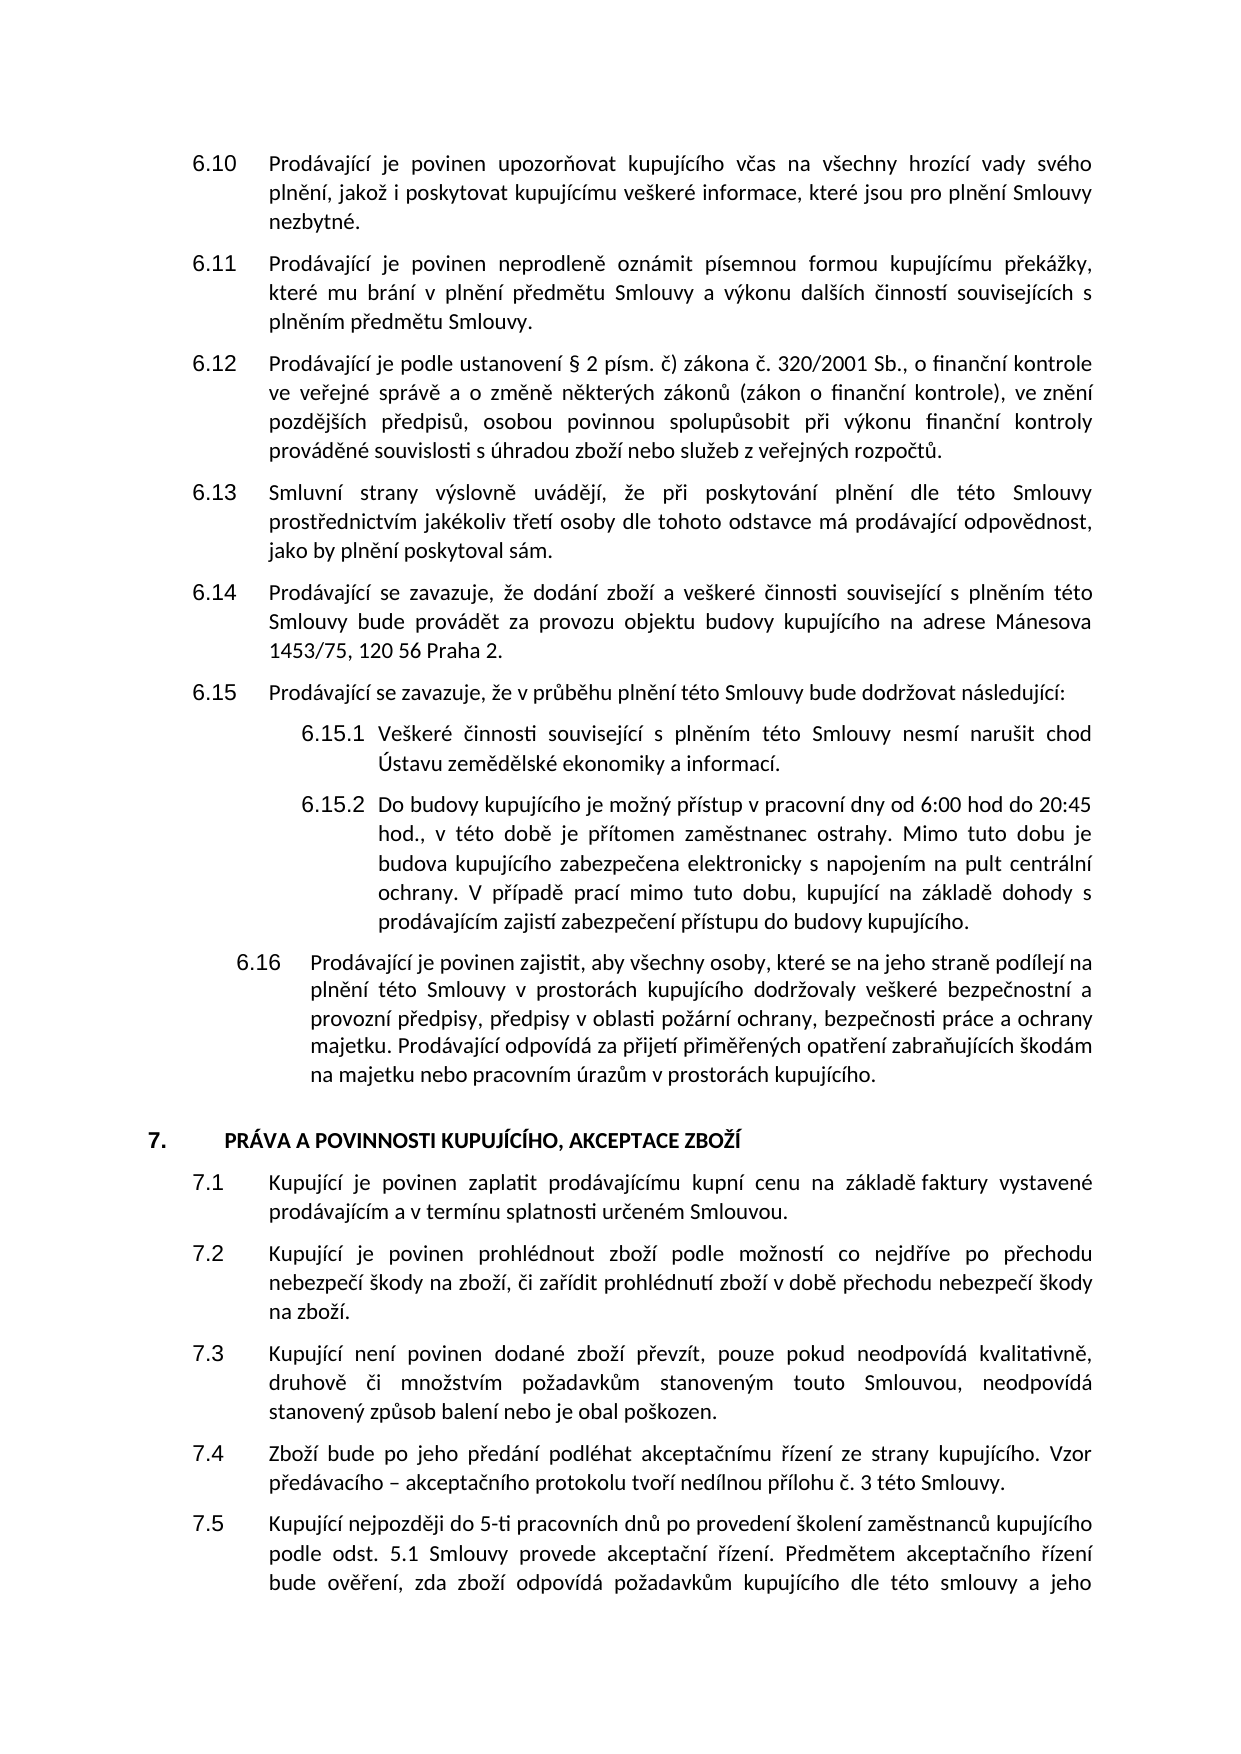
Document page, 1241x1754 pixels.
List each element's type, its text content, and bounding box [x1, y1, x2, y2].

text Prodávající je povinen neprodleně oznámit písemnou formou kupujícímu překážky, které mu brání v plnění předmětu Smlouvy a výkonu dalších činností souvisejících s plněním předmětu Smlouvy. [192, 248, 1093, 335]
text Prodávající je povinen upozorňovat kupujícího včas na všechny hrozící vady svého plnění, jakož i poskytovat kupujícímu veškeré informace, které jsou pro plnění Smlouvy nezbytné. [192, 148, 1093, 235]
text Prodávající se zavazuje, že v průběhu plnění této Smlouvy bude dodržovat následující: [192, 677, 1093, 706]
text Smluvní strany výslovně uvádějí, že při poskytování plnění dle této Smlouvy prostřednictvím jakékoliv třetí osoby dle tohoto odstavce má prodávající odpovědnost, jako by plnění poskytoval sám. [192, 477, 1093, 564]
text Zboží bude po jeho předání podléhat akceptačnímu řízení ze strany kupujícího. Vzor předávacího – akceptačního protokolu tvoří nedílnou přílohu č. 3 této Smlouvy. [192, 1438, 1093, 1496]
text Kupující je povinen zaplatit prodávajícímu kupní cenu na základě faktury vystavené prodávajícím a v termínu splatnosti určeném Smlouvou. [192, 1167, 1093, 1225]
text PRÁVA A POVINNOSTI KUPUJÍCÍHO, AKCEPTACE ZBOŽÍ [148, 1125, 1093, 1154]
list Veškeré činnosti související s plněním této Smlouvy nesmí narušit chod Ústavu zemědělské ekonomiky a informací. [301, 718, 1093, 777]
text 6.16 Prodávající je povinen zajistit, aby všechny osoby, které se na jeho straně podílejí na plnění této Smlouvy v prostorách kupujícího dodržovaly veškeré bezpečnostní a provozní předpisy, předpisy v oblasti požární ochrany, bezpečnosti práce a ochrany majetku. Prodávající odpovídá za přijetí přiměřených opatření zabraňujících škodám na majetku nebo pracovním úrazům v prostorách kupujícího. [236, 948, 1093, 1088]
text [192, 1508, 1093, 1596]
text Kupující je povinen prohlédnout zboží podle možností co nejdříve po přechodu nebezpečí škody na zboží, či zařídit prohlédnutí zboží v době přechodu nebezpečí škody na zboží. [192, 1238, 1093, 1325]
text Prodávající se zavazuje, že dodání zboží a veškeré činnosti související s plněním této Smlouvy bude provádět za provozu objektu budovy kupujícího na adrese Mánesova 1453/75, 120 56 Praha 2. [192, 577, 1093, 664]
list Do budovy kupujícího je možný přístup v pracovní dny od 6:00 hod do 20:45 hod., v této době je přítomen zaměstnanec ostrahy. Mimo tuto dobu je budova kupujícího zabezpečena elektronicky s napojením na pult centrální ochrany. V případě prací mimo tuto dobu, kupující na základě dohody s prodávajícím zajistí zabezpečení přístupu do budovy kupujícího. [301, 789, 1093, 935]
text Kupující není povinen dodané zboží převzít, pouze pokud neodpovídá kvalitativně, druhově či množstvím požadavkům stanoveným touto Smlouvou, neodpovídá stanovený způsob balení nebo je obal poškozen. [192, 1338, 1093, 1425]
text Prodávající je podle ustanovení § 2 písm. č) zákona č. 320/2001 Sb., o finanční kontrole ve veřejné správě a o změně některých zákonů (zákon o finanční kontrole), ve znění pozdějších předpisů, osobou povinnou spolupůsobit při výkonu finanční kontroly prováděné souvislosti s úhradou zboží nebo služeb z veřejných rozpočtů. [192, 348, 1093, 464]
